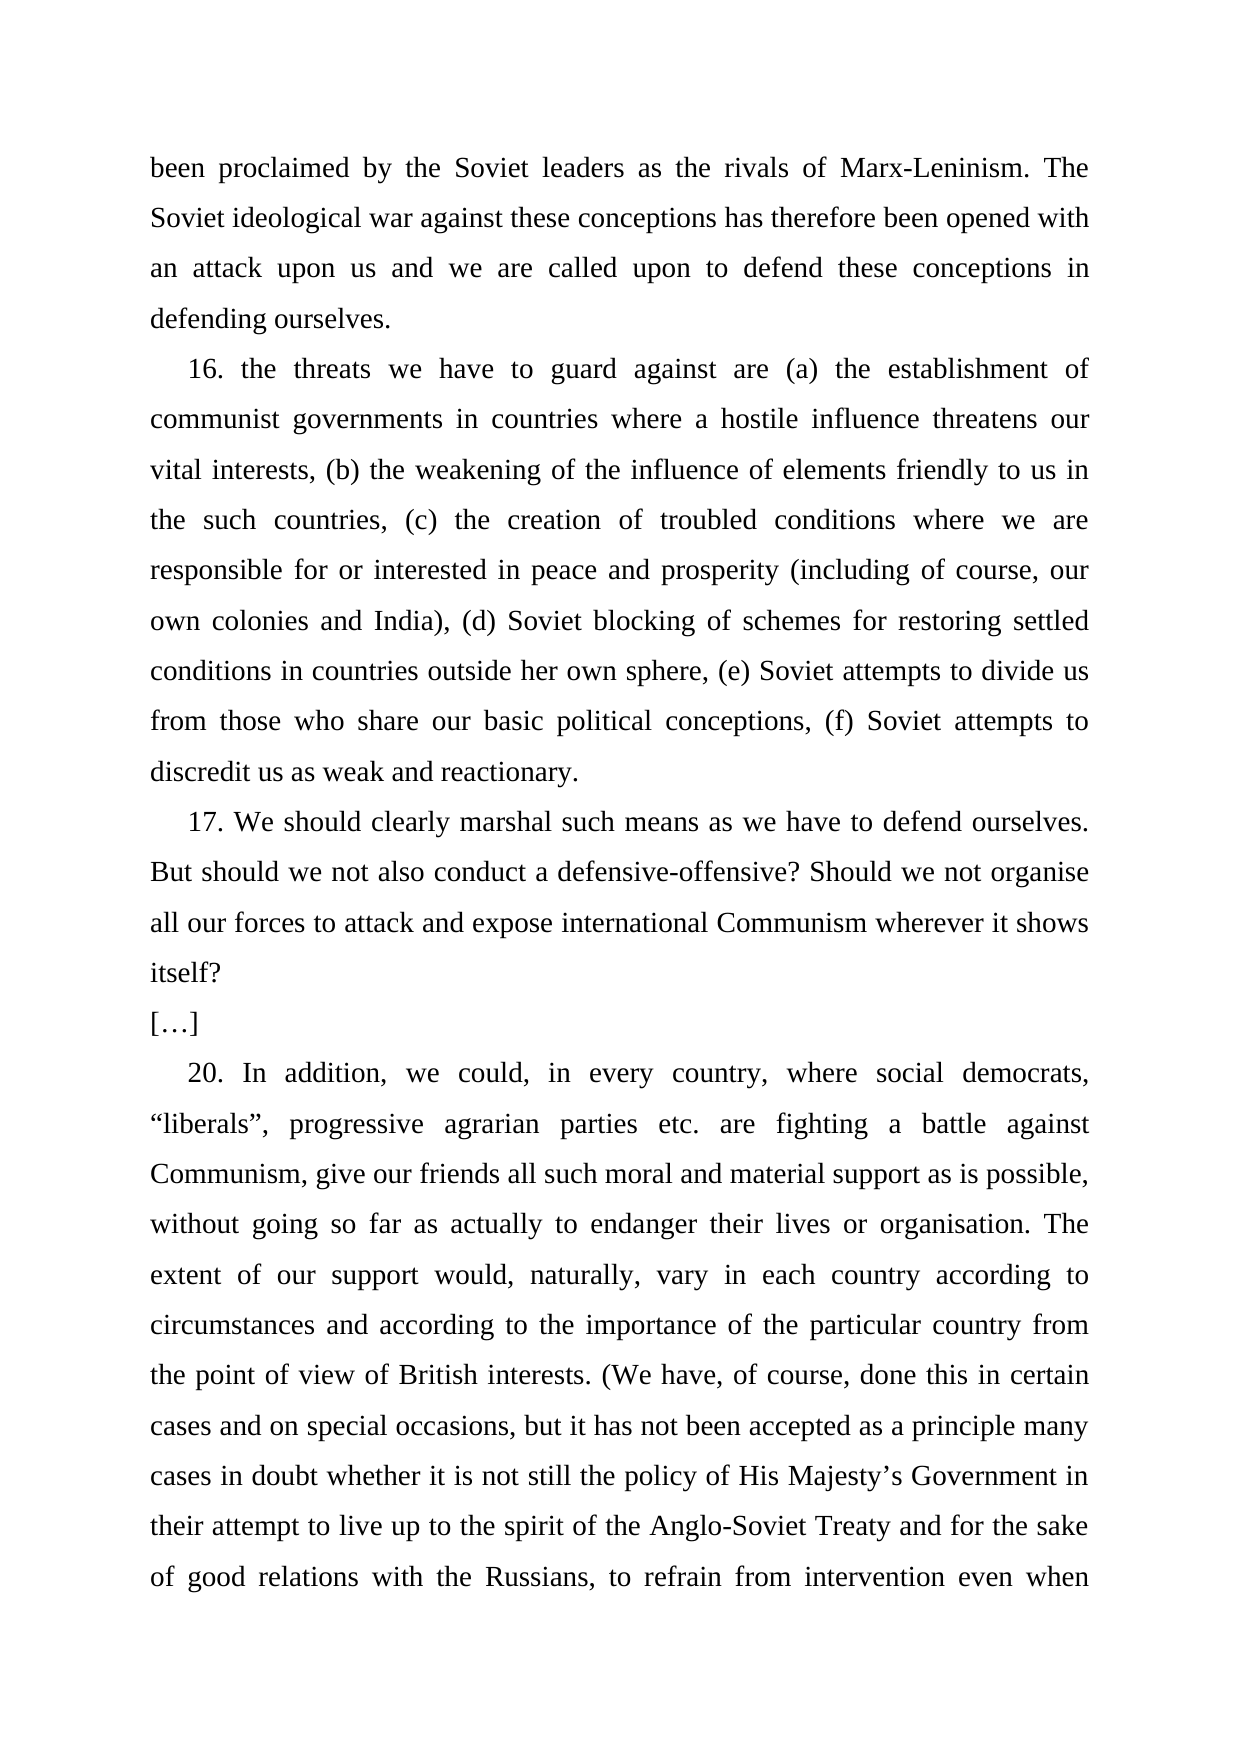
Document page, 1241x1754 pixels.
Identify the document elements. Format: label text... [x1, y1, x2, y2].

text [150, 150, 1090, 334]
text 17. We should clearly marshal such means as we have to defend ourselves. But should we not also conduct a defensive-offensive? Should we not organise all our forces to attack and expose international Communism wherever it shows itself? [150, 804, 1090, 988]
text […] [150, 1005, 1090, 1039]
text 16. the threats we have to guard against are (a) the establishment of communist governments in countries where a hostile influence threatens our vital interests, (b) the weakening of the influence of elements friendly to us in the such countries, (c) the creation of troubled conditions where we are responsible for or interested in peace and prosperity (including of course, our own colonies and India), (d) Soviet blocking of schemes for restoring settled conditions in countries outside her own sphere, (e) Soviet attempts to divide us from those who share our basic political conceptions, (f) Soviet attempts to discredit us as weak and reactionary. [150, 351, 1090, 787]
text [150, 1056, 1090, 1592]
